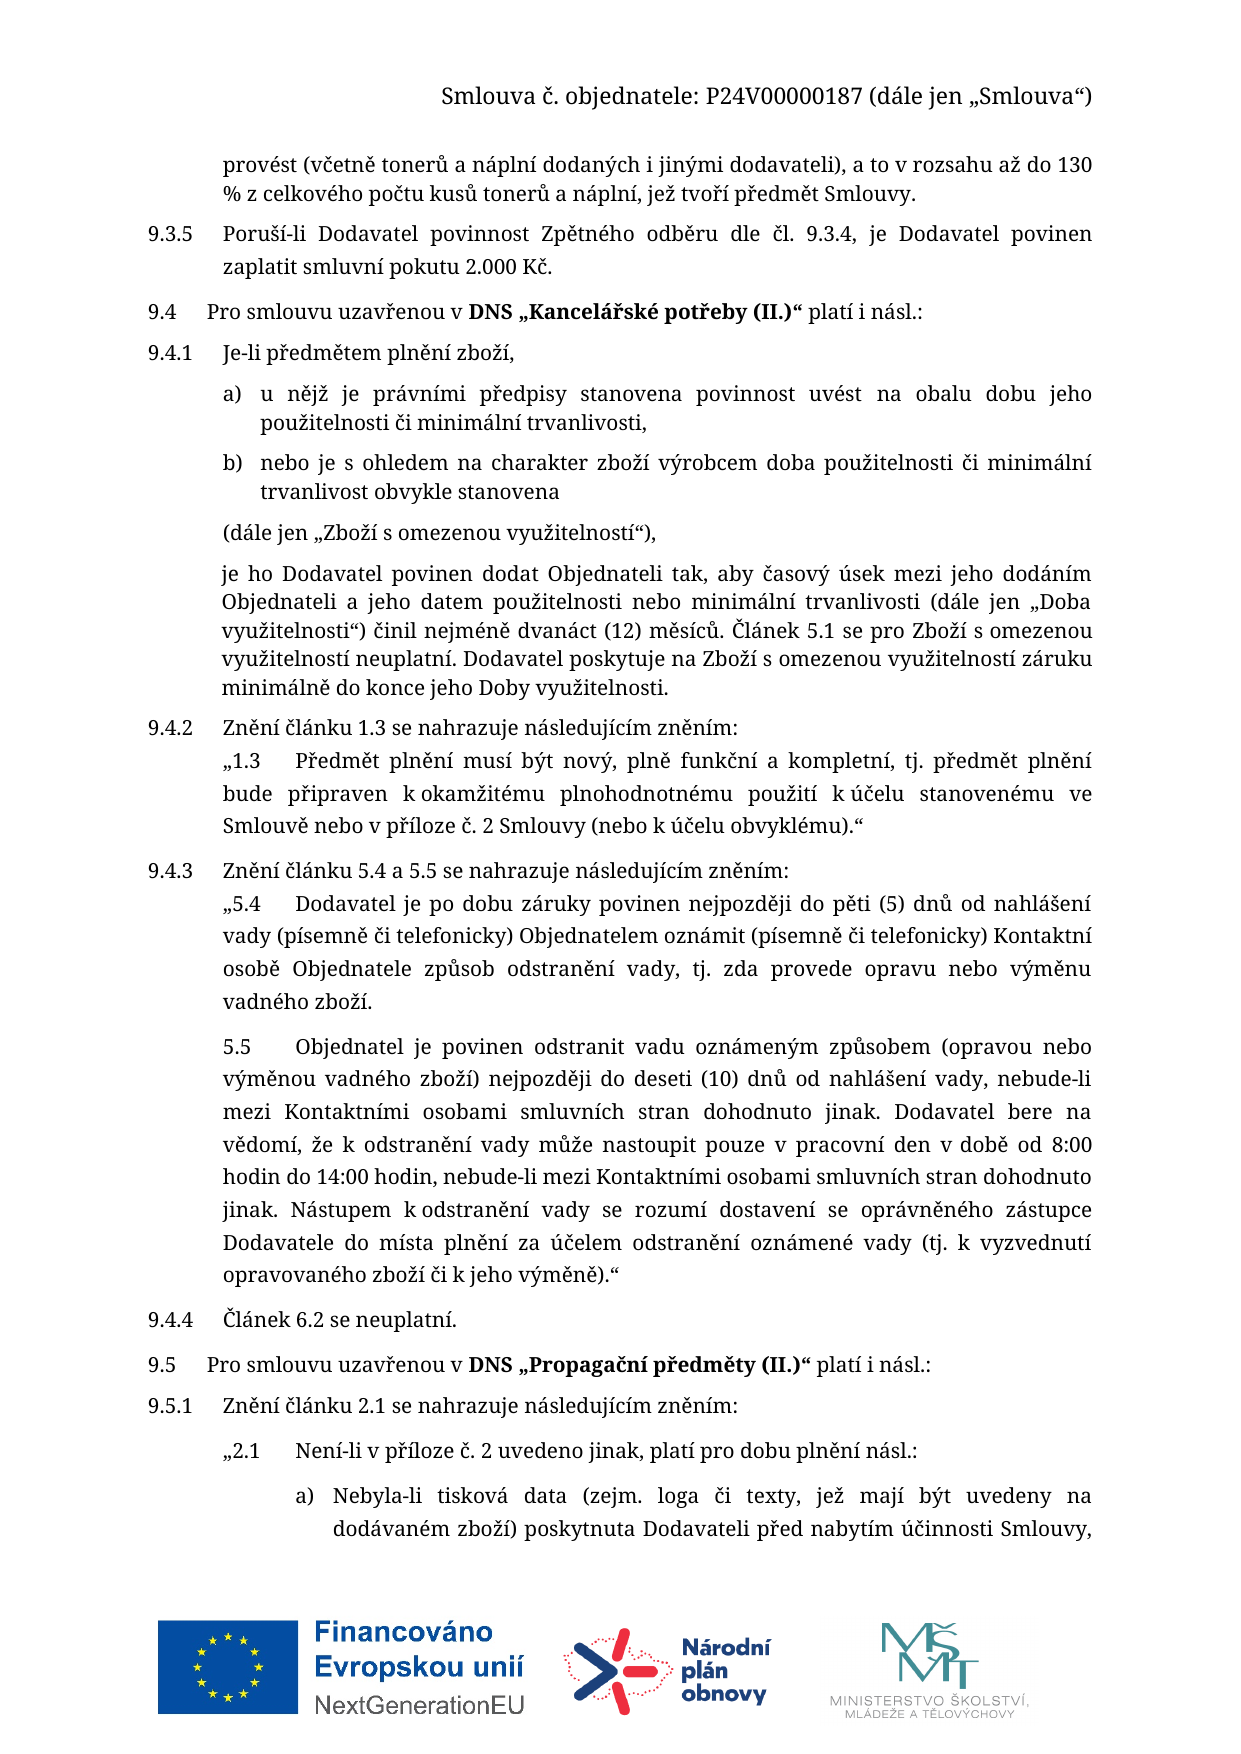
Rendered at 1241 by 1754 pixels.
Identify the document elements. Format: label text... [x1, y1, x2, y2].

list Článek 6.2 se neuplatní. [148, 1305, 1093, 1334]
list 5.5 Objednatel je povinen odstranit vadu oznámeným způsobem (opravou nebo výměnou vadného zboží) nejpozději do deseti (10) dnů od nahlášení vady, nebude-li mezi Kontaktními osobami smluvních stran dohodnuto jinak. Dodavatel bere na vědomí, že k odstranění vady může nastoupit pouze v pracovní den v době od 8:00 hodin do 14:00 hodin, nebude-li mezi Kontaktními osobami smluvních stran dohodnuto jinak. Nástupem k odstranění vady se rozumí dostavení se oprávněného zástupce Dodavatele do místa plnění za účelem odstranění oznámené vady (tj. k vyzvednutí opravovaného zboží či k jeho výměně).“ [223, 1032, 1093, 1289]
list „5.4 Dodavatel je po dobu záruky povinen nejpozději do pěti (5) dnů od nahlášení vady (písemně či telefonicky) Objednatelem oznámit (písemně či telefonicky) Kontaktní osobě Objednatele způsob odstranění vady, tj. zda provede opravu nebo výměnu vadného zboží. [223, 889, 1093, 1015]
list u nějž je právními předpisy stanovena povinnost uvést na obalu dobu jeho použitelnosti či minimální trvanlivosti, [223, 379, 1093, 436]
list Znění článku 2.1 se nahrazuje následujícím zněním: [148, 1391, 1093, 1420]
text (dále jen „Zboží s omezenou využitelností“), [223, 518, 1093, 546]
text je ho Dodavatel povinen dodat Objednateli tak, aby časový úsek mezi jeho dodáním Objednateli a jeho datem použitelnosti nebo minimální trvanlivosti (dále jen „Doba využitelnosti“) činil nejméně dvanáct (12) měsíců. Článek 5.1 se pro Zboží s omezenou využitelností neuplatní. Dodavatel poskytuje na Zboží s omezenou využitelností záruku minimálně do konce jeho Doby využitelnosti. [221, 559, 1093, 701]
list „2.1 Není-li v příloze č. 2 uvedeno jinak, platí pro dobu plnění násl.: [223, 1436, 1093, 1465]
list Pro smlouvu uzavřenou v DNS „Kancelářské potřeby (II.)“ platí i násl.: [148, 297, 1093, 326]
picture [820, 1616, 1039, 1726]
picture [147, 1605, 789, 1726]
list Pro smlouvu uzavřenou v DNS „Propagační předměty (II.)“ platí i násl.: [148, 1350, 1093, 1379]
list Poruší-li Dodavatel povinnost Zpětného odběru dle čl. 9.3.4, je Dodavatel povinen zaplatit smluvní pokutu 2.000 Kč. [148, 219, 1093, 281]
list Znění článku 5.4 a 5.5 se nahrazuje následujícím zněním: [148, 856, 1093, 885]
list „1.3 Předmět plnění musí být nový, plně funkční a kompletní, tj. předmět plnění bude připraven k okamžitému plnohodnotnému použití k účelu stanovenému ve Smlouvě nebo v příloze č. 2 Smlouvy (nebo k účelu obvyklému).“ [223, 746, 1093, 840]
list Znění článku 1.3 se nahrazuje následujícím zněním: [148, 713, 1093, 742]
list nebo je s ohledem na charakter zboží výrobcem doba použitelnosti či minimální trvanlivost obvykle stanovena [223, 448, 1093, 505]
list Je-li předmětem plnění zboží, [148, 338, 1093, 367]
